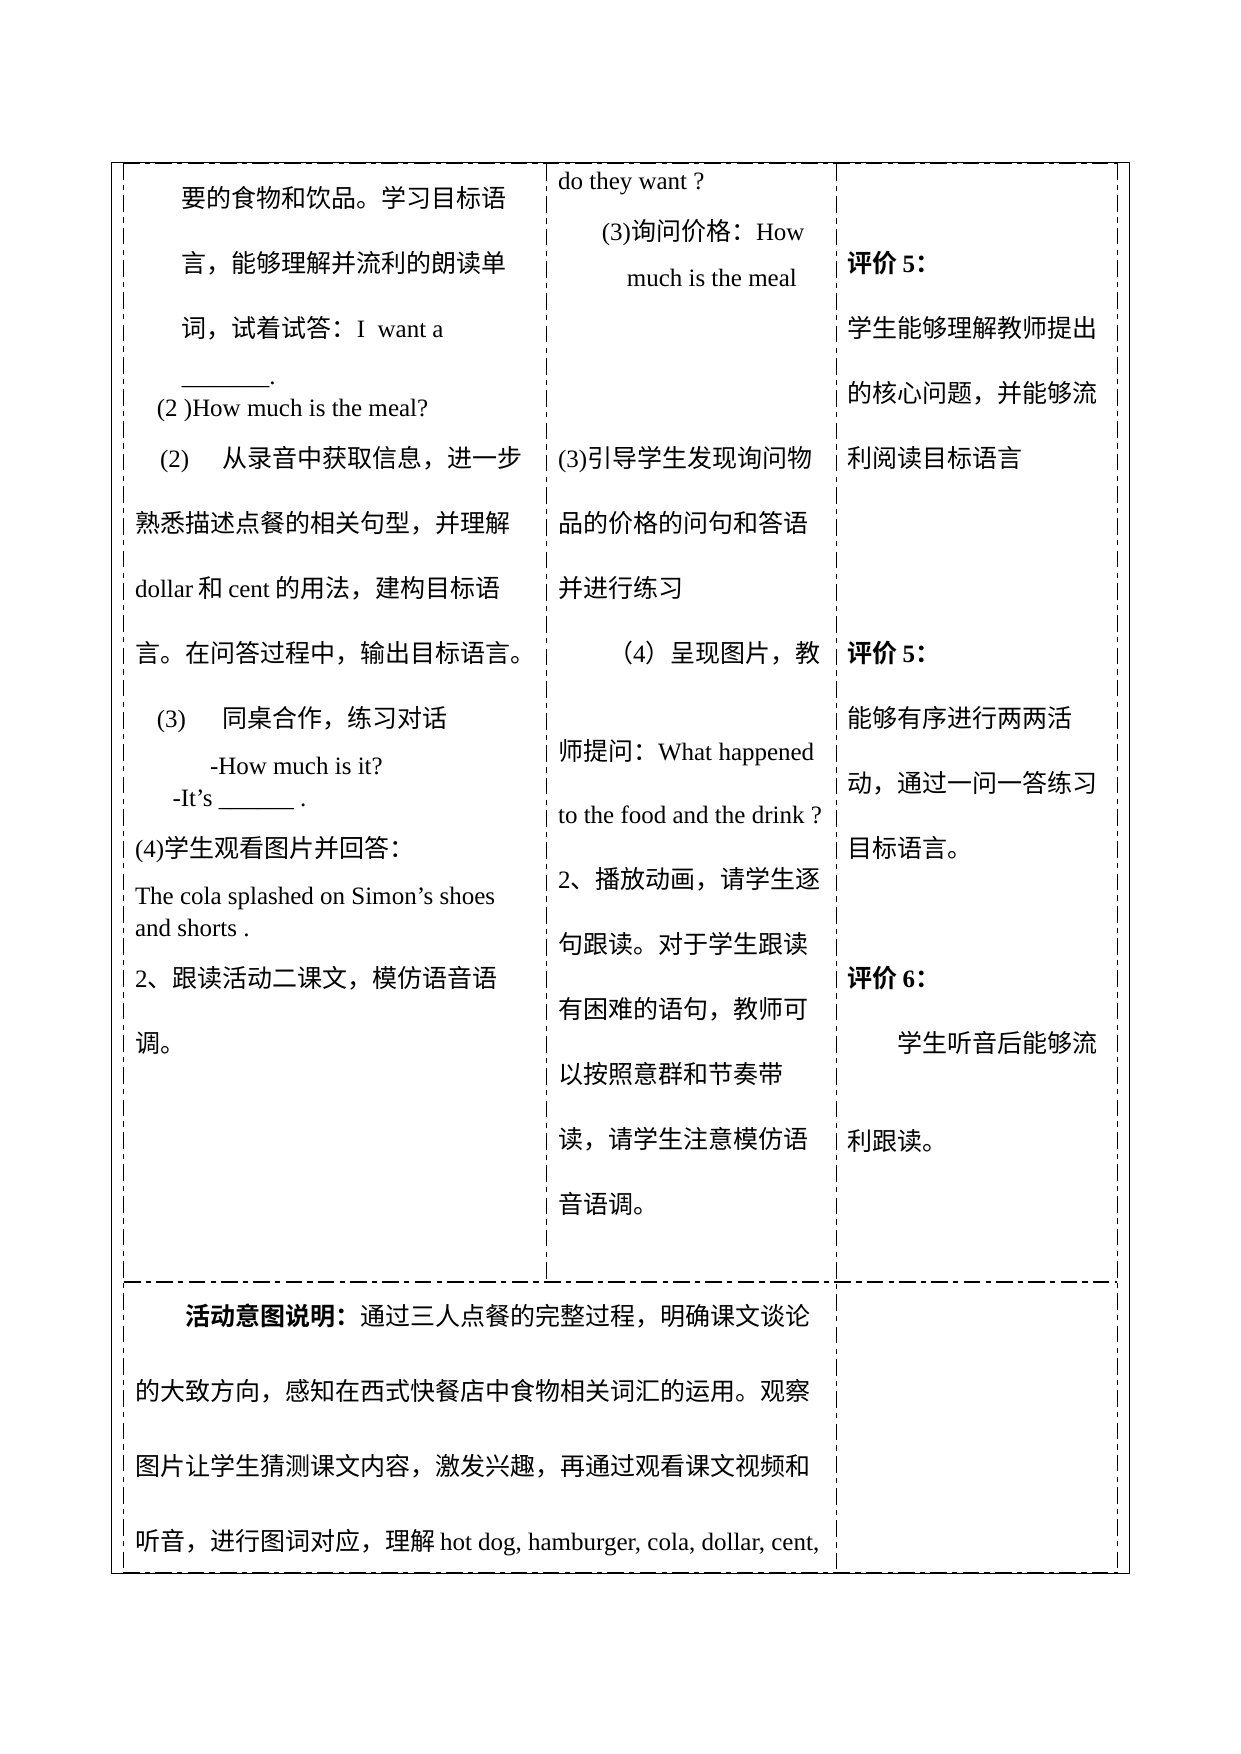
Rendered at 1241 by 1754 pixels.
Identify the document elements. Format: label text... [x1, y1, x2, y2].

table_cell 教学活动设计 [112, 163, 1129, 1573]
